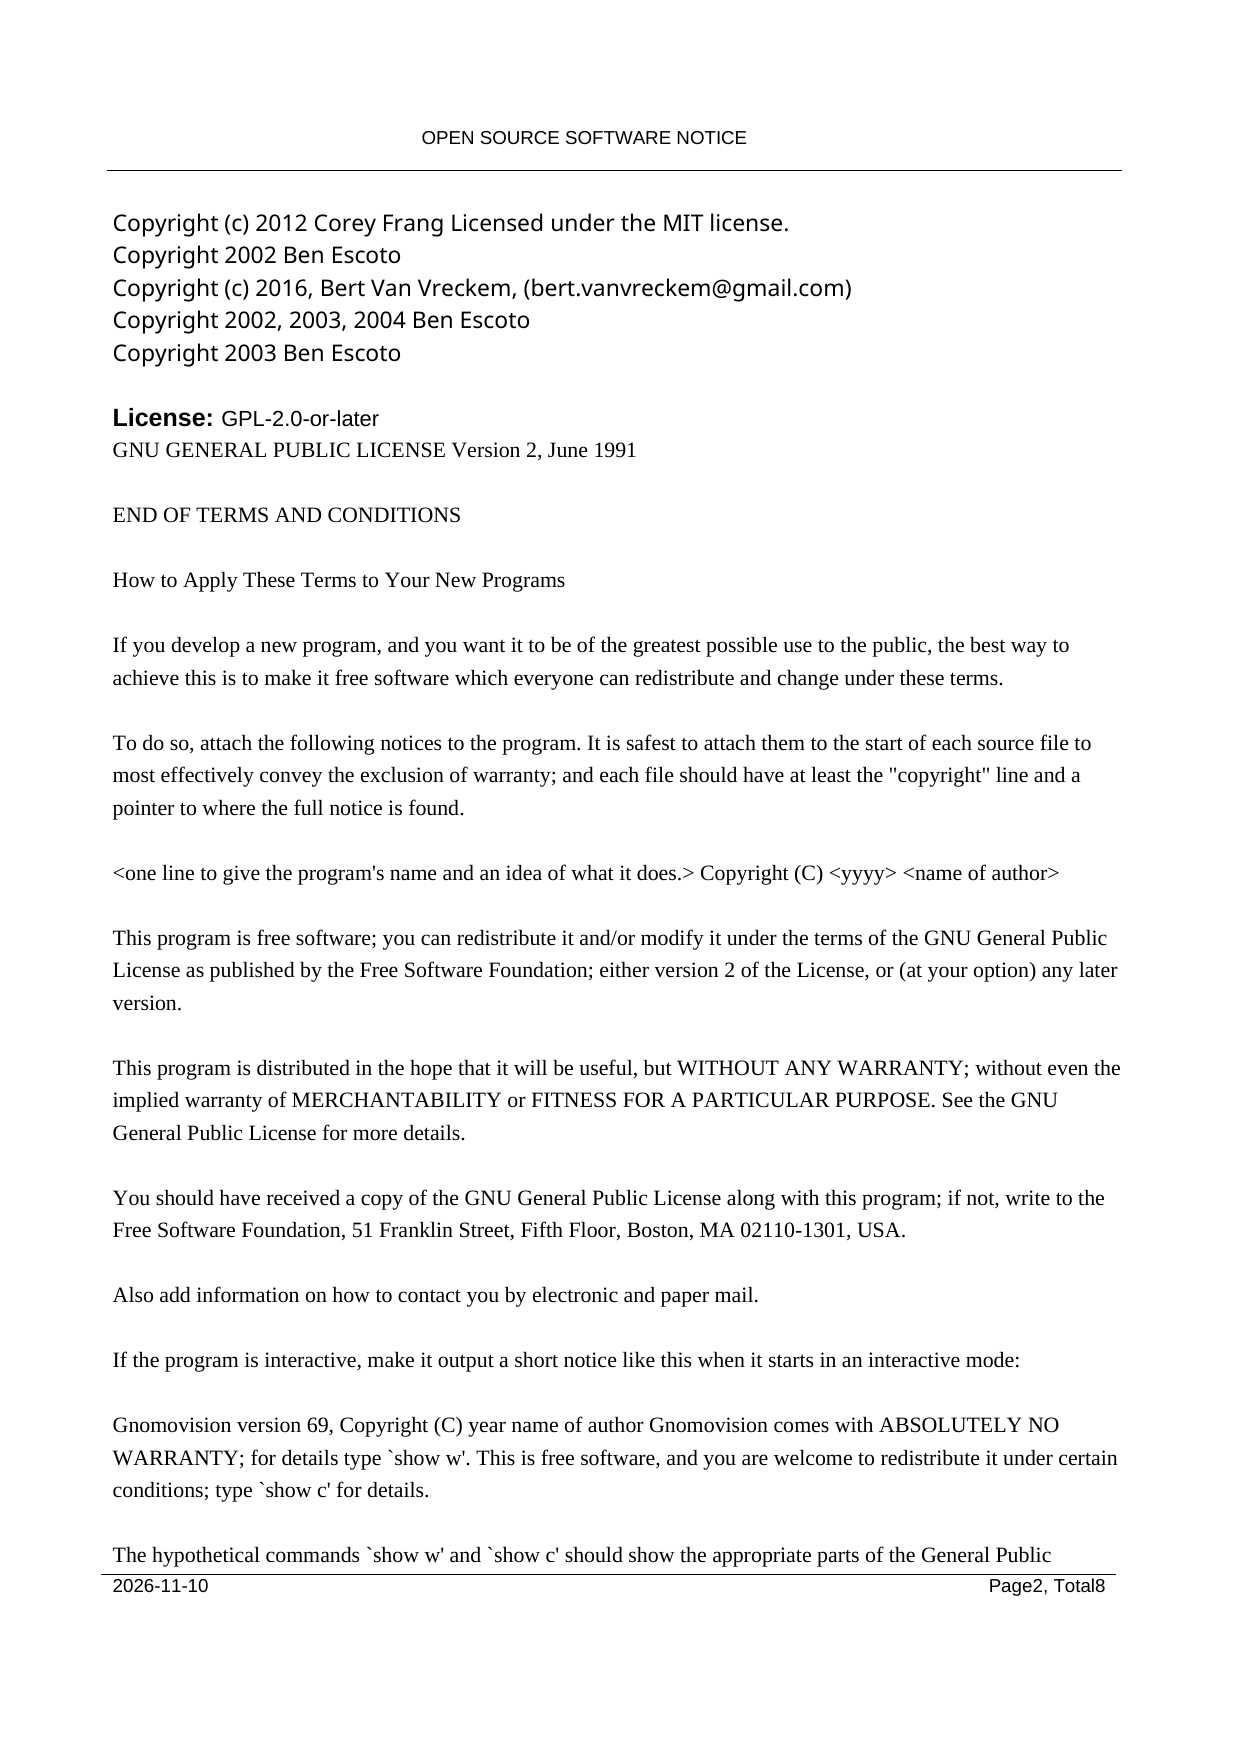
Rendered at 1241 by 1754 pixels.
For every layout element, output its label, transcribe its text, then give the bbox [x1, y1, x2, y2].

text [112, 206, 1128, 401]
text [112, 434, 1128, 1571]
text License: GPL-2.0-or-later [112, 401, 1128, 434]
